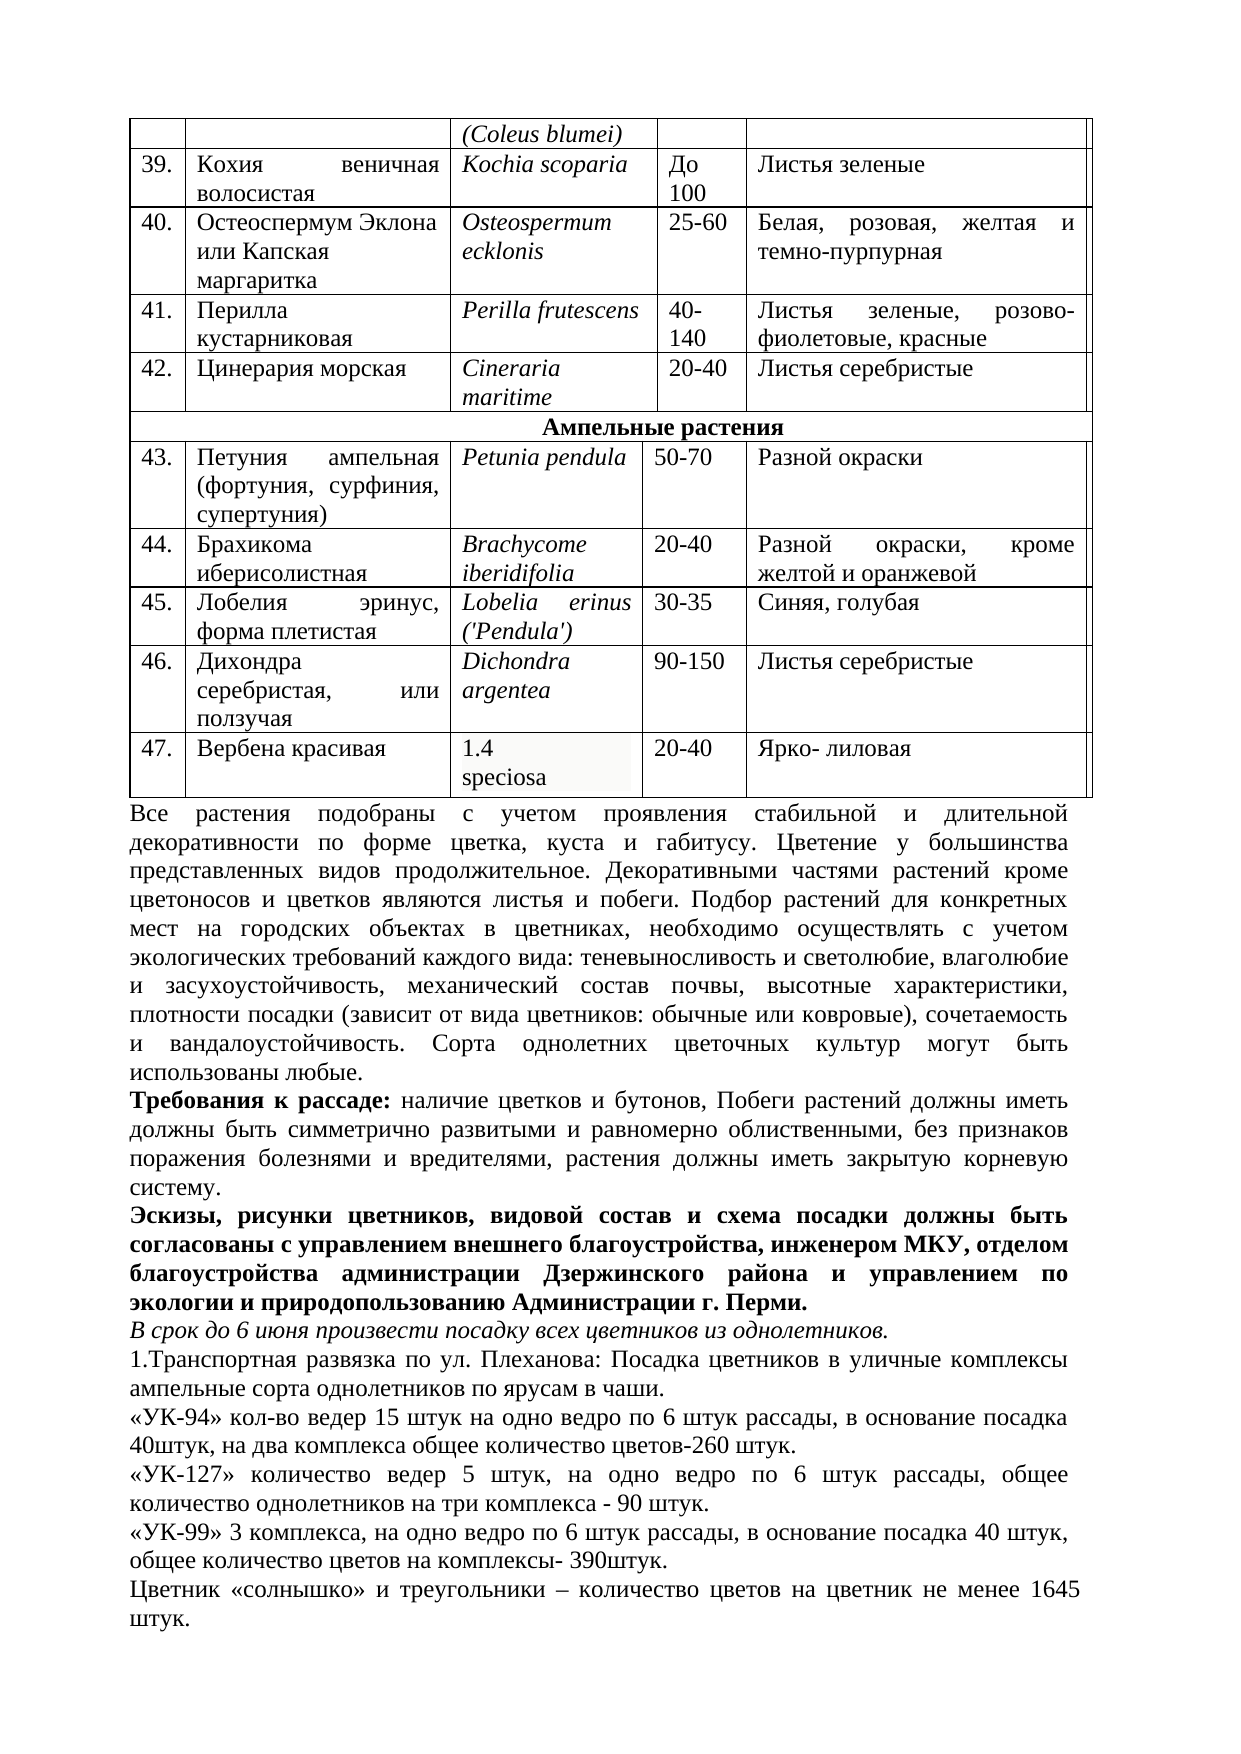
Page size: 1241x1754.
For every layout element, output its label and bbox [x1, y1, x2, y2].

table_header [118, 118, 1093, 1632]
